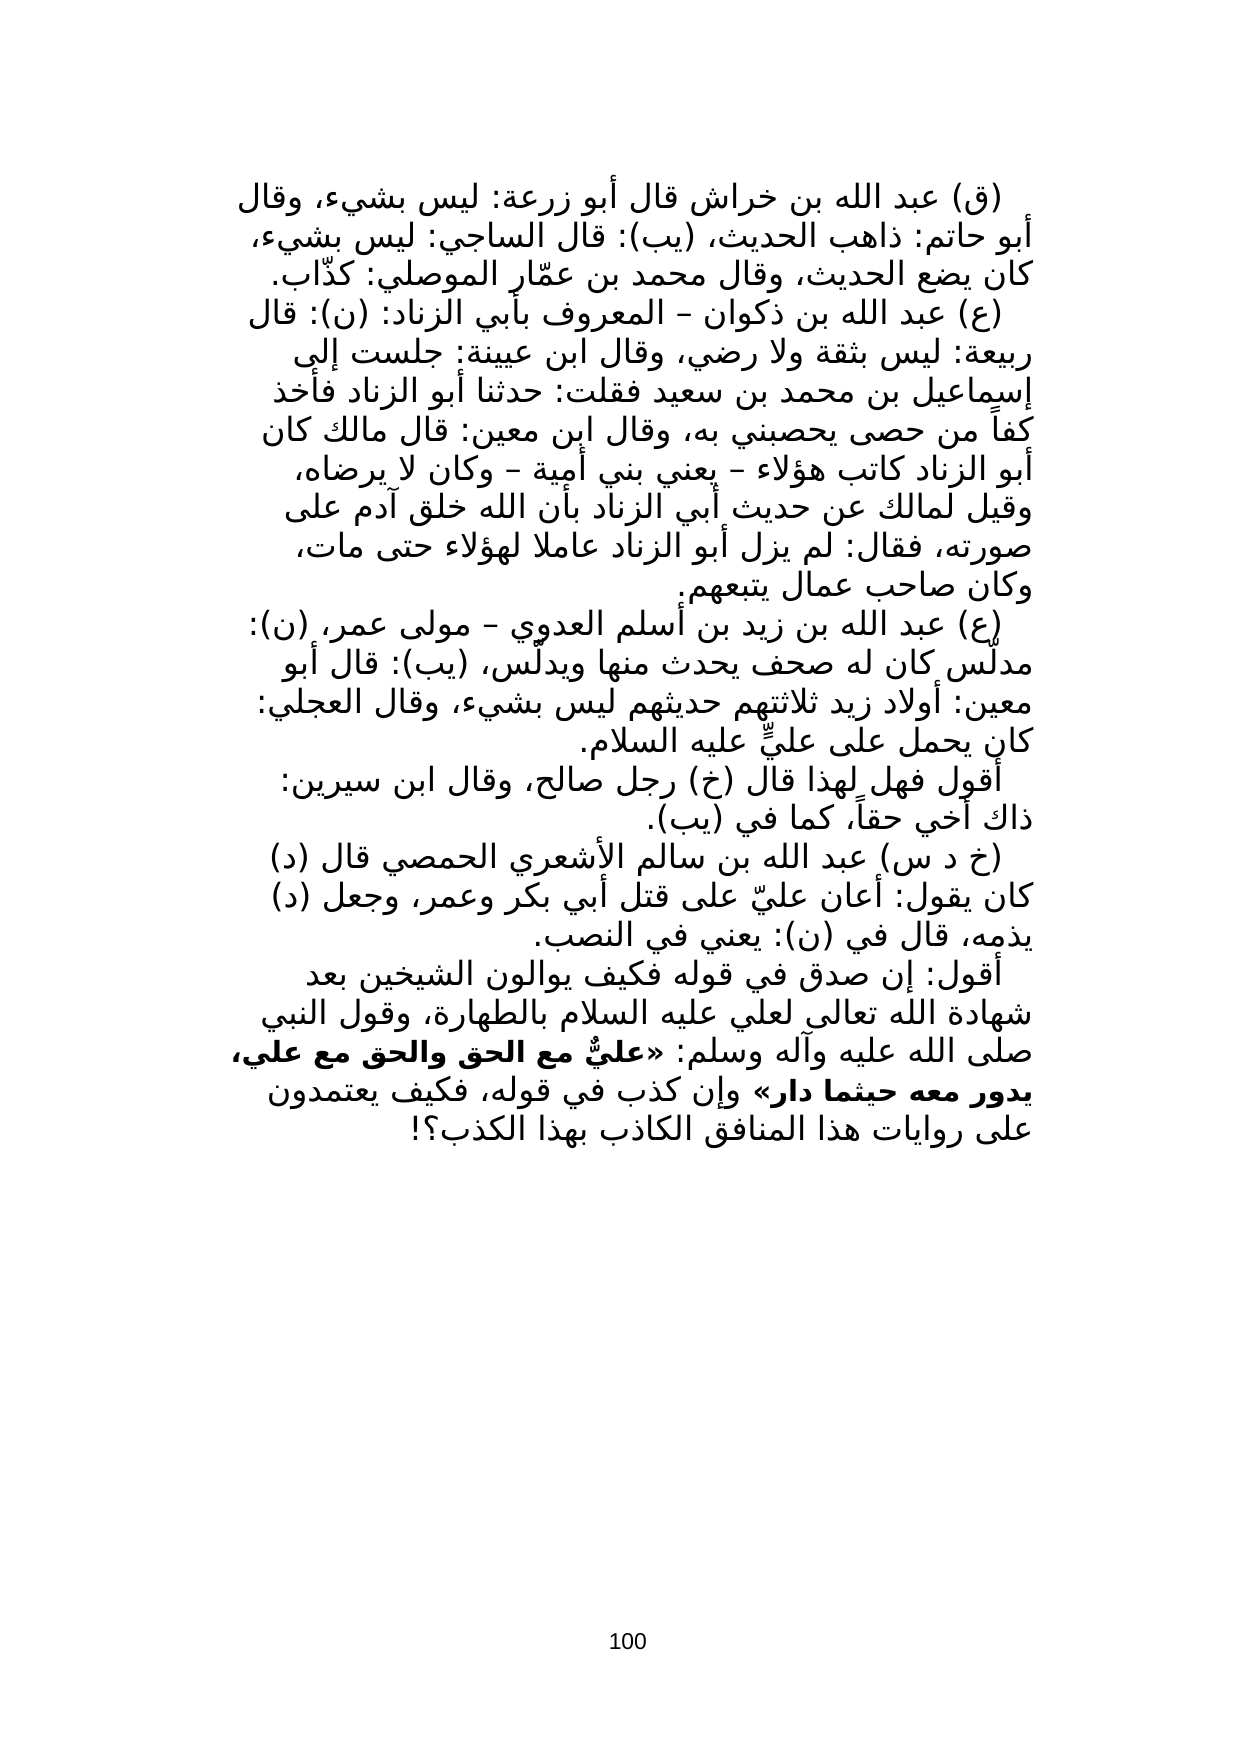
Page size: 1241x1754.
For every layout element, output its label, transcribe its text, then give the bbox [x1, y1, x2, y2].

text أقول فهل لهذا قال (خ) رجل صالح، وقال ابن سيرين: ذاك أخي حقاً، كما في (يب). [222, 760, 1033, 838]
text (ق) عبد الله بن خراش قال أبو زرعة: ليس بشيء، وقال أبو حاتم: ذاهب الحديث، (يب): قال الساجي: ليس بشيء، كان يضع الحديث، وقال محمد بن عمّار الموصلي: كذّاب. [222, 177, 1033, 294]
text أقول: إن صدق في قوله فكيف يوالون الشيخين بعد شهادة الله تعالى لعلي عليه السلام بالطهارة، وقول النبي صلى الله عليه وآله وسلم: «عليٌّ مع الحق والحق مع علي، يدور معه حيثما دار» وإن كذب في قوله، فكيف يعتمدون على روايات هذا المنافق الكاذب بهذا الكذب؟! [222, 954, 1033, 1148]
text (ع) عبد الله بن زيد بن أسلم العدوي – مولى عمر، (ن): مدلّس كان له صحف يحدث منها ويدلّس، (يب): قال أبو معين: أولاد زيد ثلاثتهم حديثهم ليس بشيء، وقال العجلي: كان يحمل على عليٍّ عليه السلام. [222, 604, 1033, 760]
text (خ د س) عبد الله بن سالم الأشعري الحمصي قال (د) كان يقول: أعان عليّ على قتل أبي بكر وعمر، وجعل (د) يذمه، قال في (ن): يعني في النصب. [222, 838, 1033, 954]
text (ع) عبد الله بن ذكوان – المعروف بأبي الزناد: (ن): قال ربيعة: ليس بثقة ولا رضي، وقال ابن عيينة: جلست إلى إسماعيل بن محمد بن سعيد فقلت: حدثنا أبو الزناد فأخذ كفاً من حصى يحصبني به، وقال ابن معين: قال مالك كان أبو الزناد كاتب هؤلاء – يعني بني أمية – وكان لا يرضاه، وقيل لمالك عن حديث أبي الزناد بأن الله خلق آدم على صورته، فقال: لم يزل أبو الزناد عاملا لهؤلاء حتى مات، وكان صاحب عمال يتبعهم. [222, 294, 1033, 604]
